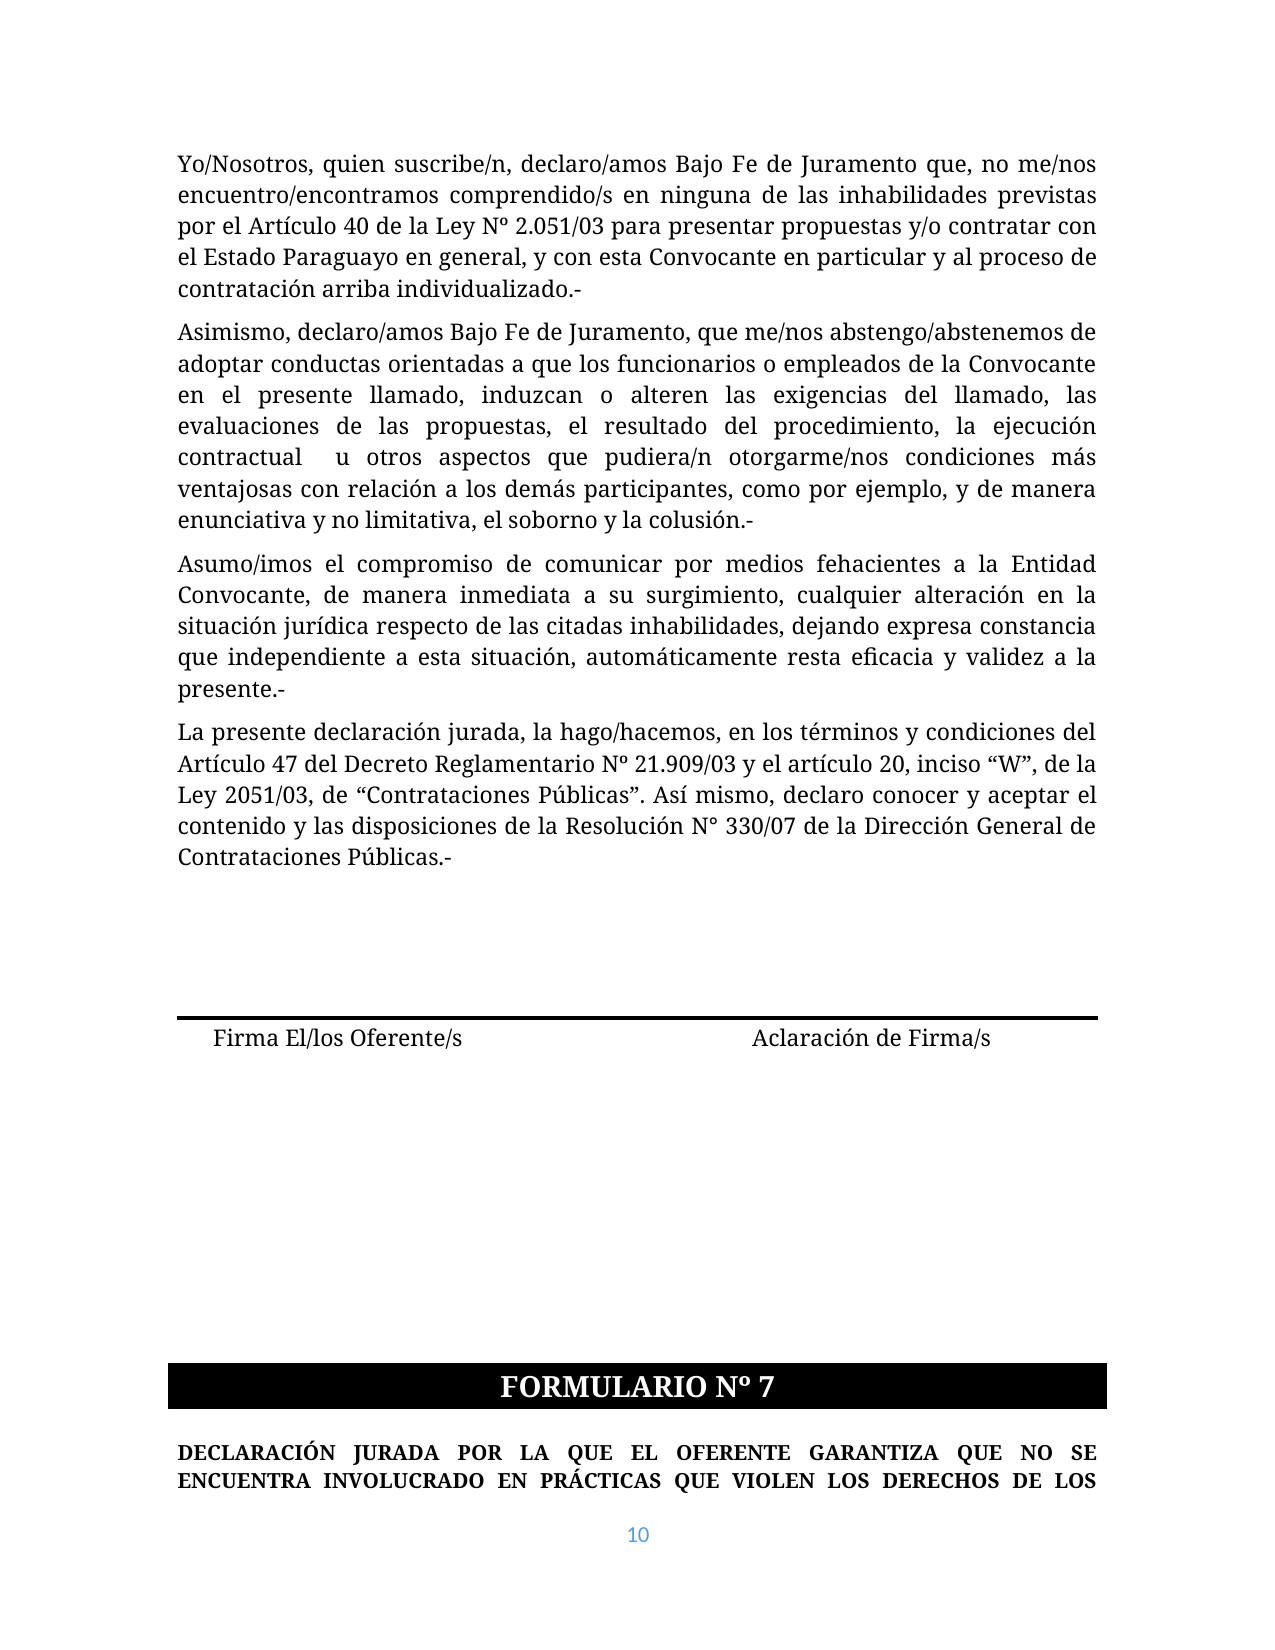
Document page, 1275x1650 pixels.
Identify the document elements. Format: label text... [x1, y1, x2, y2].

text Asumo/imos el compromiso de comunicar por medios fehacientes a la Entidad Convocante, de manera inmediata a su surgimiento, cualquier alteración en la situación jurídica respecto de las citadas inhabilidades, dejando expresa constancia que independiente a esta situación, automáticamente resta eficacia y validez a la presente.- [177, 548, 1098, 704]
text Asimismo, declaro/amos Bajo Fe de Juramento, que me/nos abstengo/abstenemos de adoptar conductas orientadas a que los funcionarios o empleados de la Convocante en el presente llamado, induzcan o alteren las exigencias del llamado, las evaluaciones de las propuestas, el resultado del procedimiento, la ejecución contractual u otros aspectos que pudiera/n otorgarme/nos condiciones más ventajosas con relación a los demás participantes, como por ejemplo, y de manera enunciativa y no limitativa, el soborno y la colusión.- [177, 316, 1098, 535]
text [177, 1438, 1098, 1494]
text FORMULARIO Nº 7 [169, 1364, 1106, 1408]
text La presente declaración jurada, la hago/hacemos, en los términos y condiciones del Artículo 47 del Decreto Reglamentario Nº 21.909/03 y el artículo 20, inciso “W”, de la Ley 2051/03, de “Contrataciones Públicas”. Así mismo, declaro conocer y aceptar el contenido y las disposiciones de ° 330/07 de de Contrataciones Públicas.- [177, 716, 1098, 873]
text Firma El/los Oferente/s Aclaración de Firma/s [177, 1020, 1098, 1053]
text Yo/Nosotros, quien suscribe/n, declaro/amos Bajo Fe de Juramento que, no me/nos encuentro/encontramos comprendido/s en ninguna de las inhabilidades previstas por el Artículo 40 de la Ley Nº 2.051/03 para presentar propuestas y/o contratar con el Estado Paraguayo en general, y con esta Convocante en particular y al proceso de contratación arriba individualizado.- [177, 148, 1098, 304]
